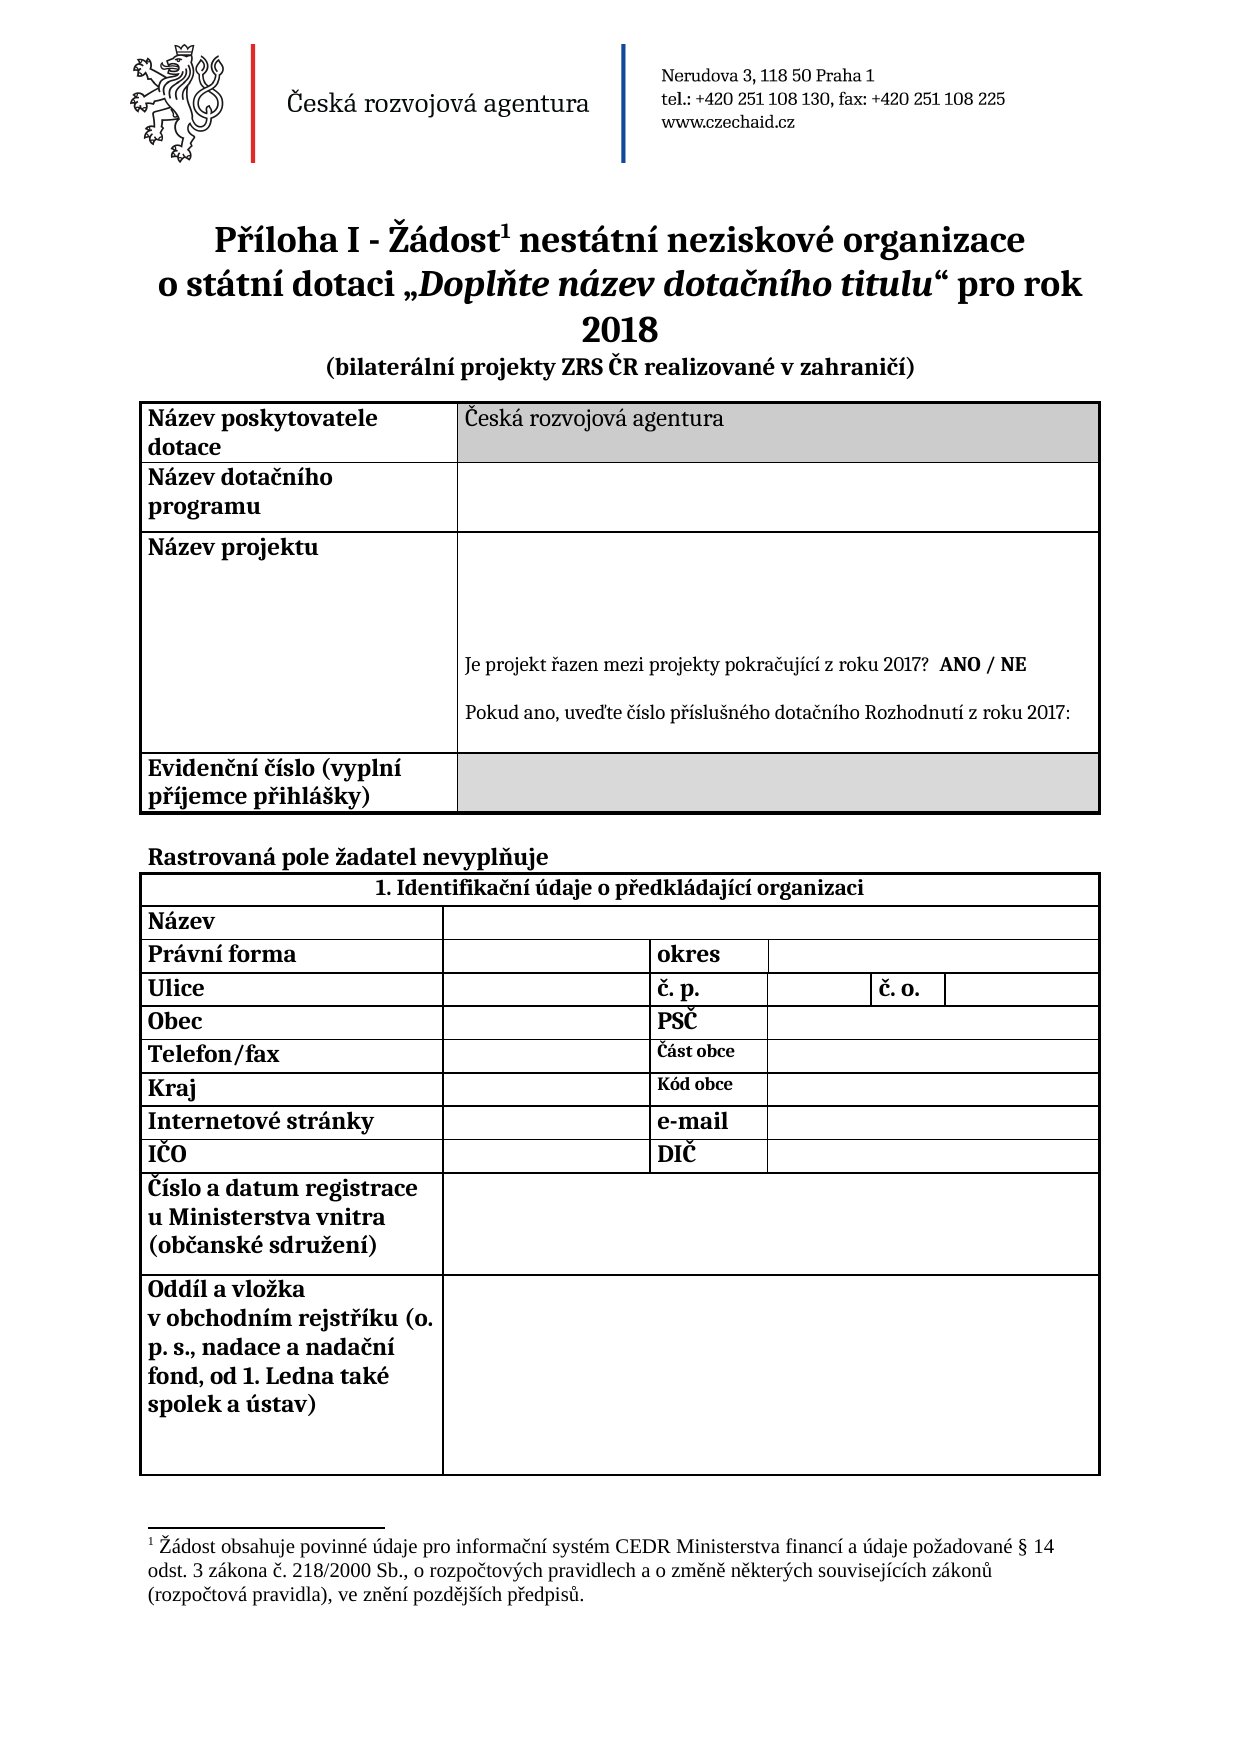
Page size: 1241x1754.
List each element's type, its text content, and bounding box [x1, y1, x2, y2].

table_cell [768, 1140, 1098, 1172]
table_cell [444, 940, 649, 972]
table_cell PSČ [651, 1007, 767, 1039]
table_cell č. o. [872, 974, 944, 1005]
table_cell č. p. [651, 974, 767, 1005]
table_cell e-mail [651, 1107, 767, 1139]
picture [59, 0, 1241, 185]
table_cell [768, 974, 870, 1005]
text Příloha I - Žádost nestátní neziskové organizace o státní dotaci „Doplňte název dotačního titulu“ pro rok 2018 [148, 219, 1093, 353]
table_cell Kraj [142, 1074, 442, 1105]
table_cell DIČ [651, 1140, 767, 1172]
table_cell [444, 1107, 649, 1139]
table_cell Kód obce [651, 1074, 767, 1105]
table_header Česká rozvojová agentura [458, 404, 1098, 462]
table_cell [769, 940, 1098, 972]
text Rastrovaná pole žadatel nevyplňuje [148, 843, 1093, 872]
table_cell Telefon/fax [142, 1040, 442, 1072]
table_cell [444, 907, 1098, 939]
table_cell Název dotačního programu [142, 463, 457, 531]
table_header Název poskytovatele dotace [142, 404, 457, 462]
table_header 1. Identifikační údaje o předkládající organizaci [142, 875, 1098, 905]
table_cell Je projekt řazen mezi projekty pokračující z roku 2017? ANO / NE Pokud ano, uveďte číslo příslušného dotačního Rozhodnutí z roku 2017: [458, 533, 1098, 752]
table_cell [444, 1040, 649, 1072]
table_cell okres [651, 940, 768, 972]
table_cell [768, 1107, 1098, 1139]
table_cell [444, 1174, 1098, 1274]
table_cell [768, 1040, 1098, 1072]
table_cell [444, 1007, 649, 1039]
table_cell Část obce [651, 1040, 767, 1072]
table_cell [458, 463, 1098, 531]
table_cell Číslo a datum registrace u Ministerstva vnitra (občanské sdružení) [142, 1174, 442, 1274]
table_cell Název [142, 907, 442, 939]
text (bilaterální projekty ZRS ČR realizované v zahraničí) [148, 353, 1093, 382]
table_cell [946, 974, 1098, 1005]
table_cell Obec [142, 1007, 442, 1039]
table_cell [768, 1007, 1098, 1039]
table_cell [458, 754, 1098, 811]
table_cell Evidenční číslo (vyplní příjemce přihlášky) [142, 754, 457, 811]
table_cell IČO [142, 1140, 442, 1172]
table_cell Oddíl a vložka v obchodním rejstříku (o. p. s., nadace a nadační fond, od 1. Ledna také spolek a ústav) [142, 1276, 442, 1474]
table_cell [444, 974, 649, 1005]
table_cell [444, 1074, 649, 1105]
table_cell Název projektu [142, 533, 457, 752]
table_cell [768, 1074, 1098, 1105]
table_cell Ulice [142, 974, 442, 1005]
table_cell [444, 1140, 649, 1172]
table_cell [444, 1276, 1098, 1474]
table_cell Internetové stránky [142, 1107, 442, 1139]
table_cell Právní forma [142, 940, 442, 972]
